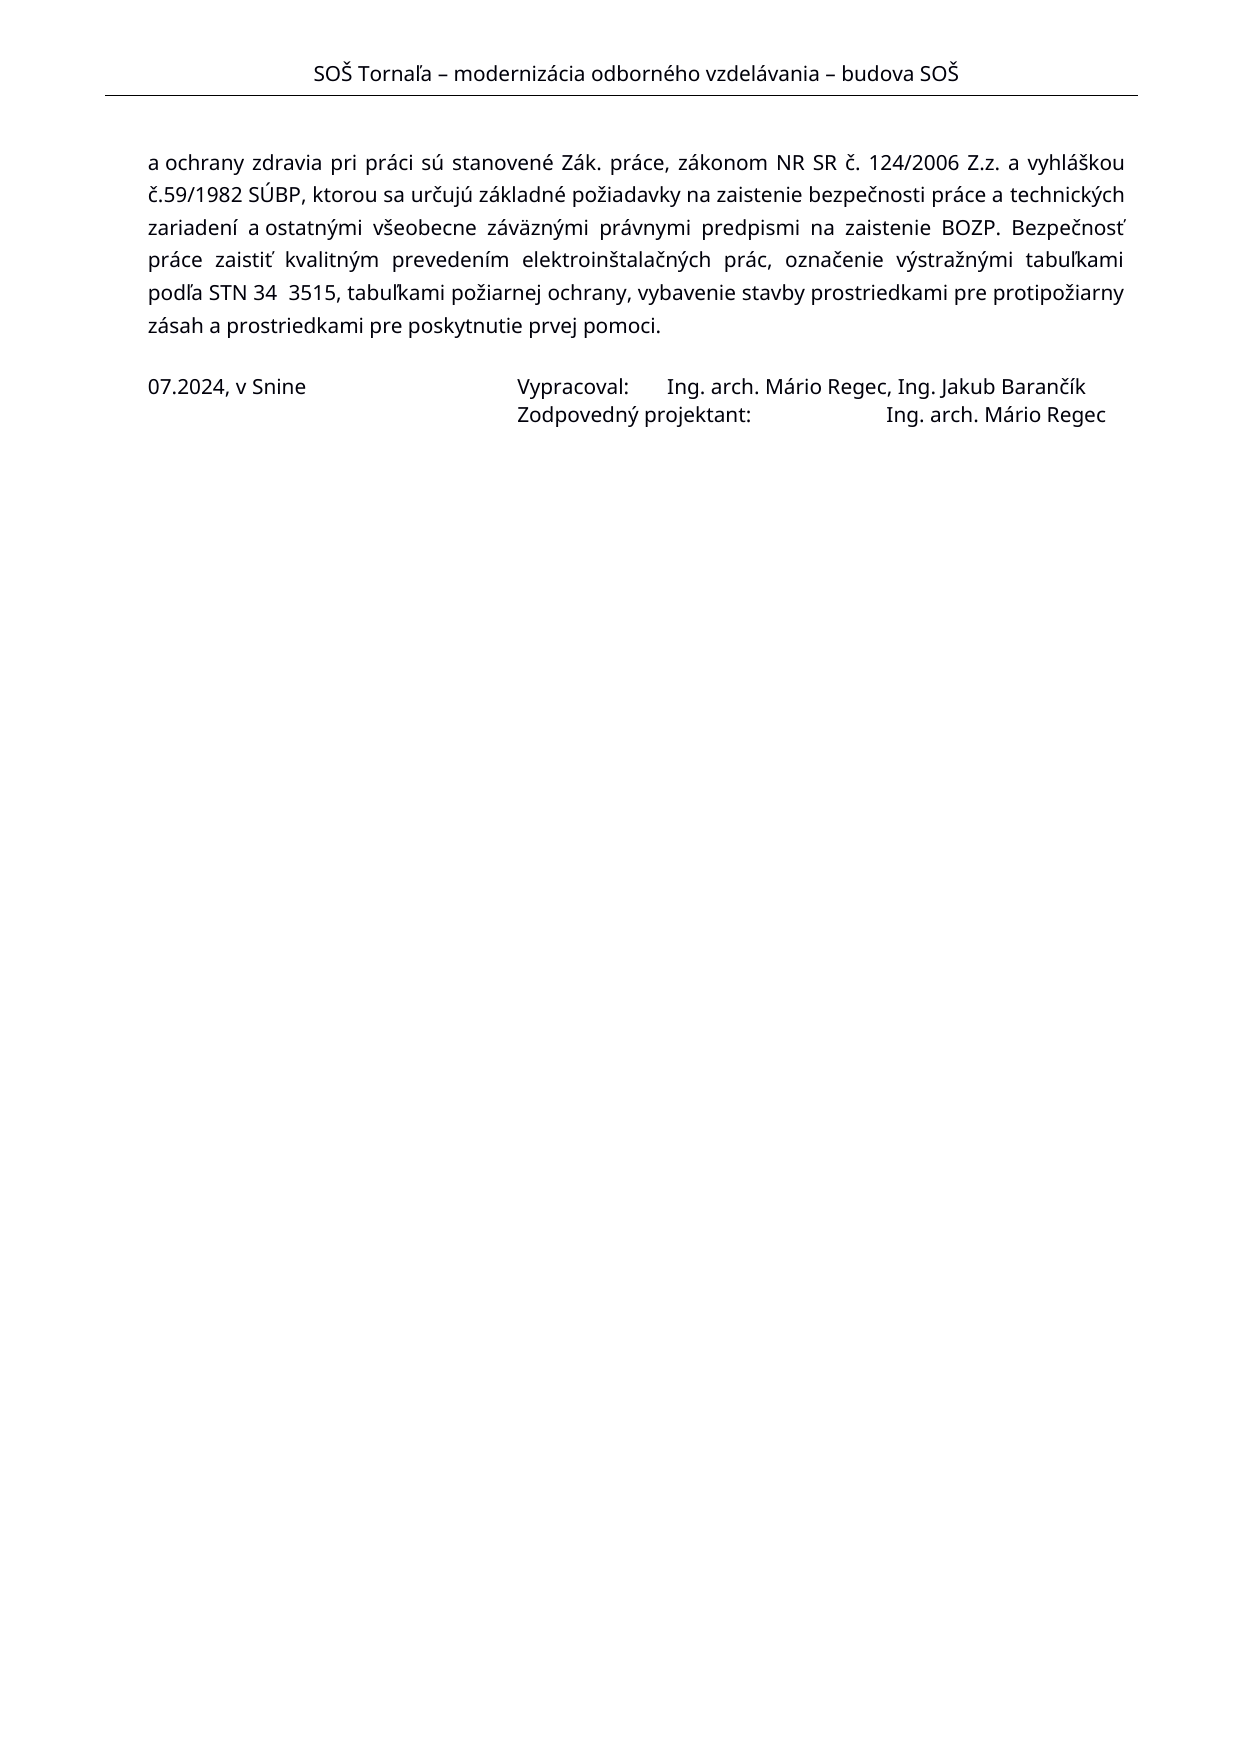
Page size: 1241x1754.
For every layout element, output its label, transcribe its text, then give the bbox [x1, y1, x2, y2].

text Zodpovedný projektant: Ing. arch. Mário Regec [443, 400, 1125, 429]
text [148, 148, 1125, 339]
text 07.2024, v Snine Vypracoval: Ing. arch. Mário Regec, Ing. Jakub Barančík [148, 372, 1125, 400]
